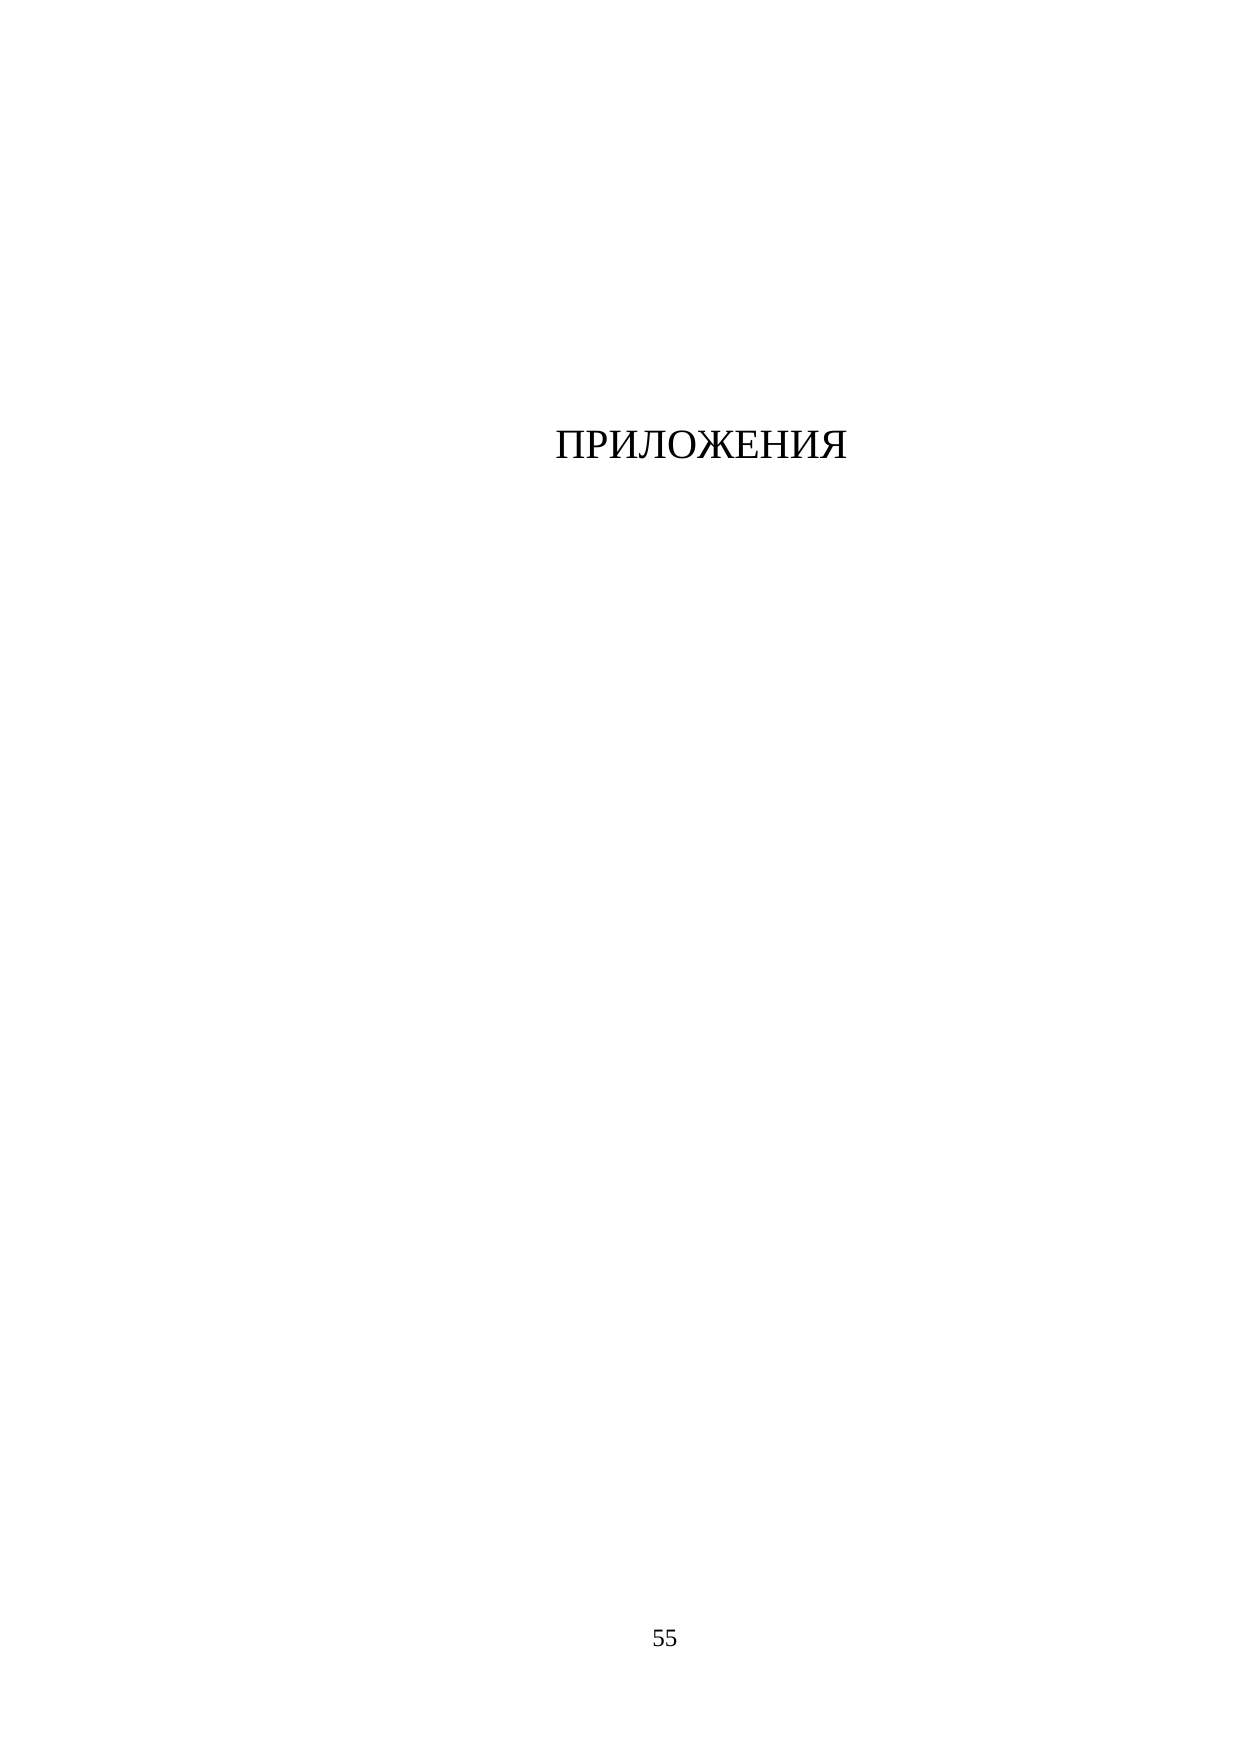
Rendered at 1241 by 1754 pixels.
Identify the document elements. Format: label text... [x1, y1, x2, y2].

text ПРИЛОЖЕНИЯ [177, 420, 1152, 468]
